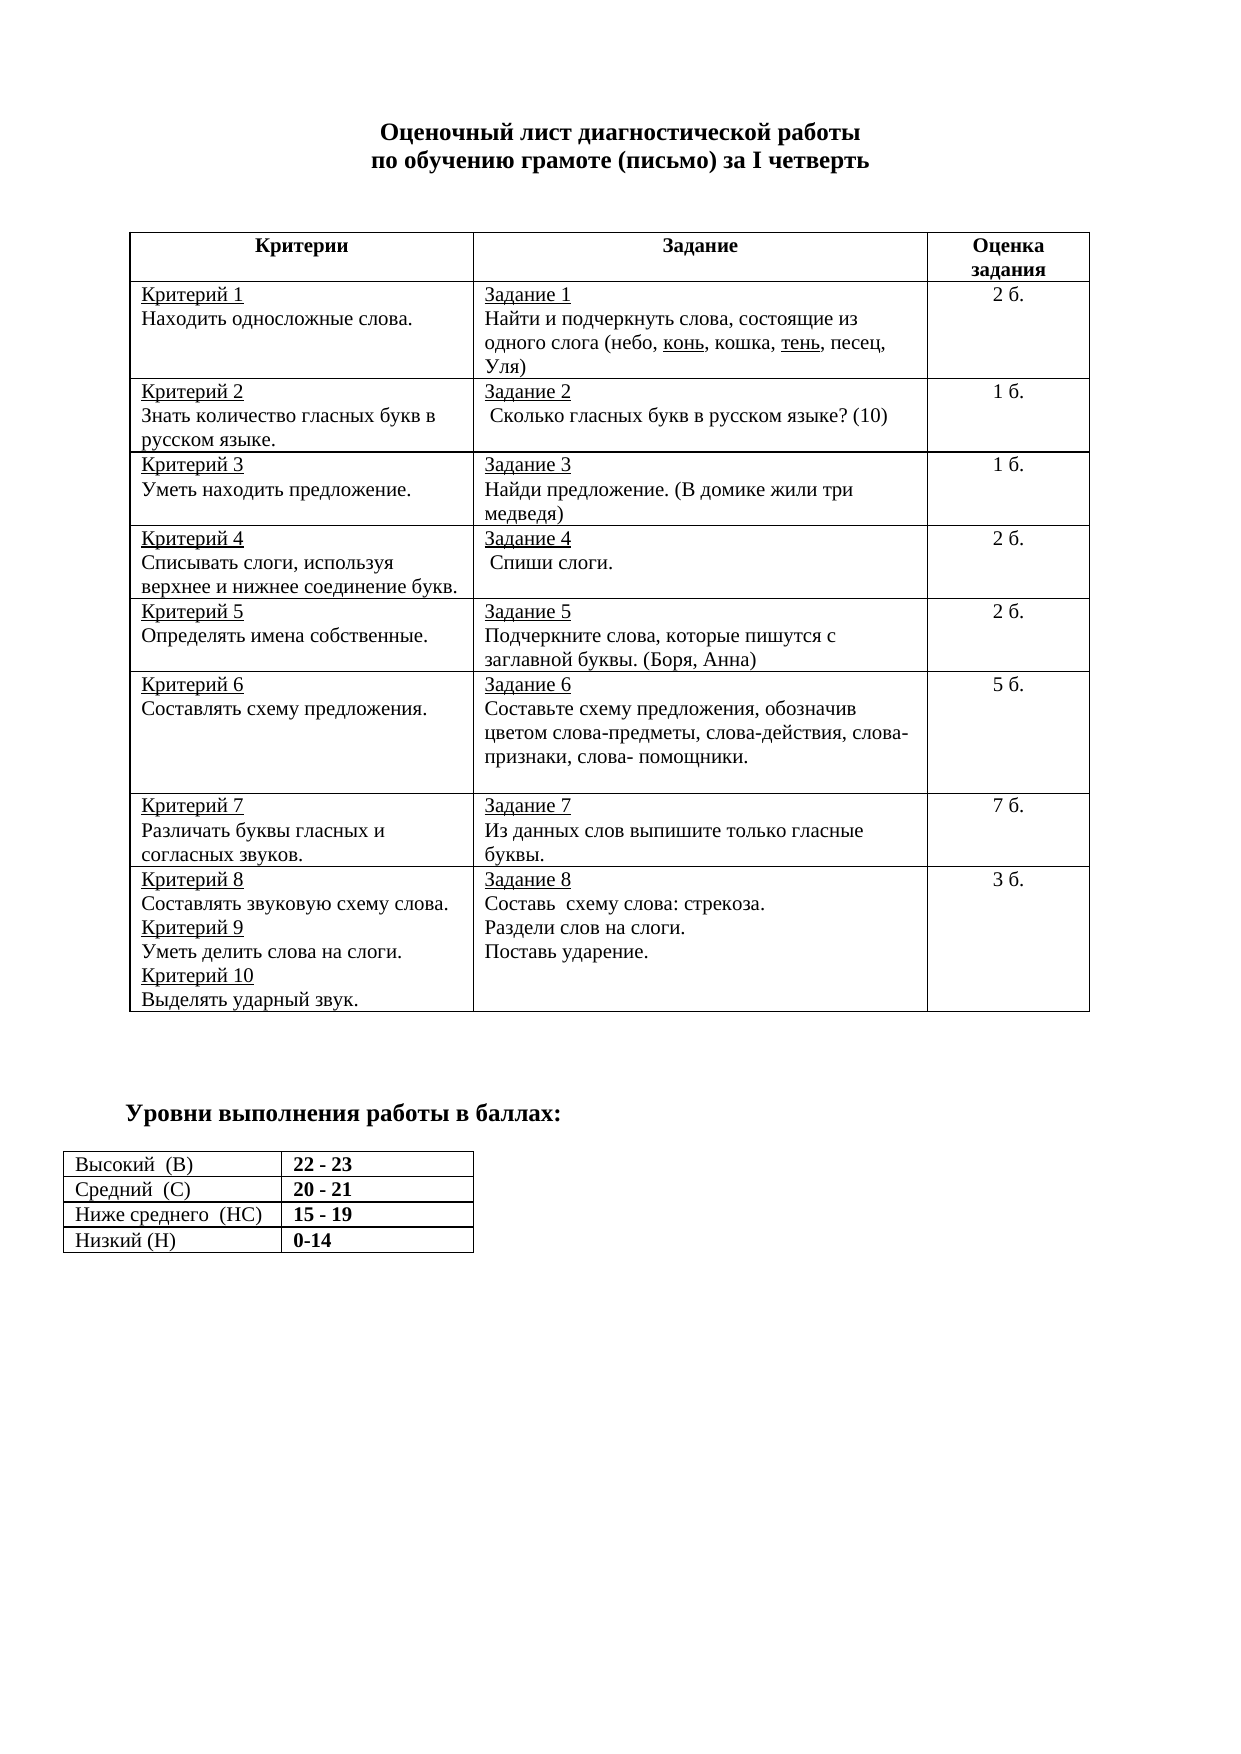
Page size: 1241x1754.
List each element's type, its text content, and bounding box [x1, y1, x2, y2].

text Оценочный лист диагностической работы [75, 117, 1165, 145]
text Уровни выполнения работы в баллах: [75, 1098, 1165, 1127]
table_cell Задание 2 Сколько гласных букв в русском языке? (10) [474, 379, 927, 451]
table_cell Критерий 7 Различать буквы гласных и согласных звуков. [131, 794, 473, 866]
table_cell Задание 7 Из данных слов выпишите только гласные буквы. [474, 794, 927, 866]
table_cell Средний (С) [64, 1177, 281, 1201]
table_cell Ниже среднего (НС) [64, 1203, 281, 1226]
table_cell Критерий 8 Составлять звуковую схему слова. Критерий 9 Уметь делить слова на слоги. Критерий 10 Выделять ударный звук. [131, 867, 473, 1011]
table_cell 2 б. [928, 599, 1089, 671]
text по обучению грамоте (письмо) за I четверть [75, 145, 1165, 174]
table_header Критерии [131, 233, 473, 281]
table_cell 0-14 [282, 1228, 473, 1252]
table_cell 15 - 19 [282, 1203, 473, 1226]
table_cell Критерий 6 Составлять схему предложения. [131, 672, 473, 792]
table_cell Критерий 1 Находить односложные слова. [131, 282, 473, 378]
table_cell Задание 3 Найди предложение. (В домике жили три медведя) [474, 453, 927, 524]
table_cell Задание 5 Подчеркните слова, которые пишутся с заглавной буквы. (Боря, Анна) [474, 599, 927, 671]
table_cell Задание 4 Спиши слоги. [474, 526, 927, 598]
table_cell 2 б. [928, 282, 1089, 378]
table_cell Критерий 2 Знать количество гласных букв в русском языке. [131, 379, 473, 451]
table_cell 5 б. [928, 672, 1089, 792]
table_header Высокий (В) [64, 1152, 281, 1176]
table_cell Задание 8 Составь схему слова: стрекоза. Раздели слов на слоги. Поставь ударение. [474, 867, 927, 1011]
table_header 22 - 23 [282, 1152, 473, 1176]
table_header Задание [474, 233, 927, 281]
table_cell 3 б. [928, 867, 1089, 1011]
table_cell 1 б. [928, 379, 1089, 451]
table_cell Критерий 4 Списывать слоги, используя верхнее и нижнее соединение букв. [131, 526, 473, 598]
table_cell 2 б. [928, 526, 1089, 598]
table_cell 7 б. [928, 794, 1089, 866]
table_cell 20 - 21 [282, 1177, 473, 1201]
table_cell Задание 1 Найти и подчеркнуть слова, состоящие из одного слога (небо, конь, кошка, тень, песец, Уля) [474, 282, 927, 378]
table_cell Задание 6 Составьте схему предложения, обозначив цветом слова-предметы, слова-действия, слова-признаки, слова- помощники. [474, 672, 927, 792]
table_cell Критерий 3 Уметь находить предложение. [131, 453, 473, 524]
table_cell 1 б. [928, 453, 1089, 524]
table_header Оценка задания [928, 233, 1089, 281]
table_cell Низкий (Н) [64, 1228, 281, 1252]
table_cell Критерий 5 Определять имена собственные. [131, 599, 473, 671]
